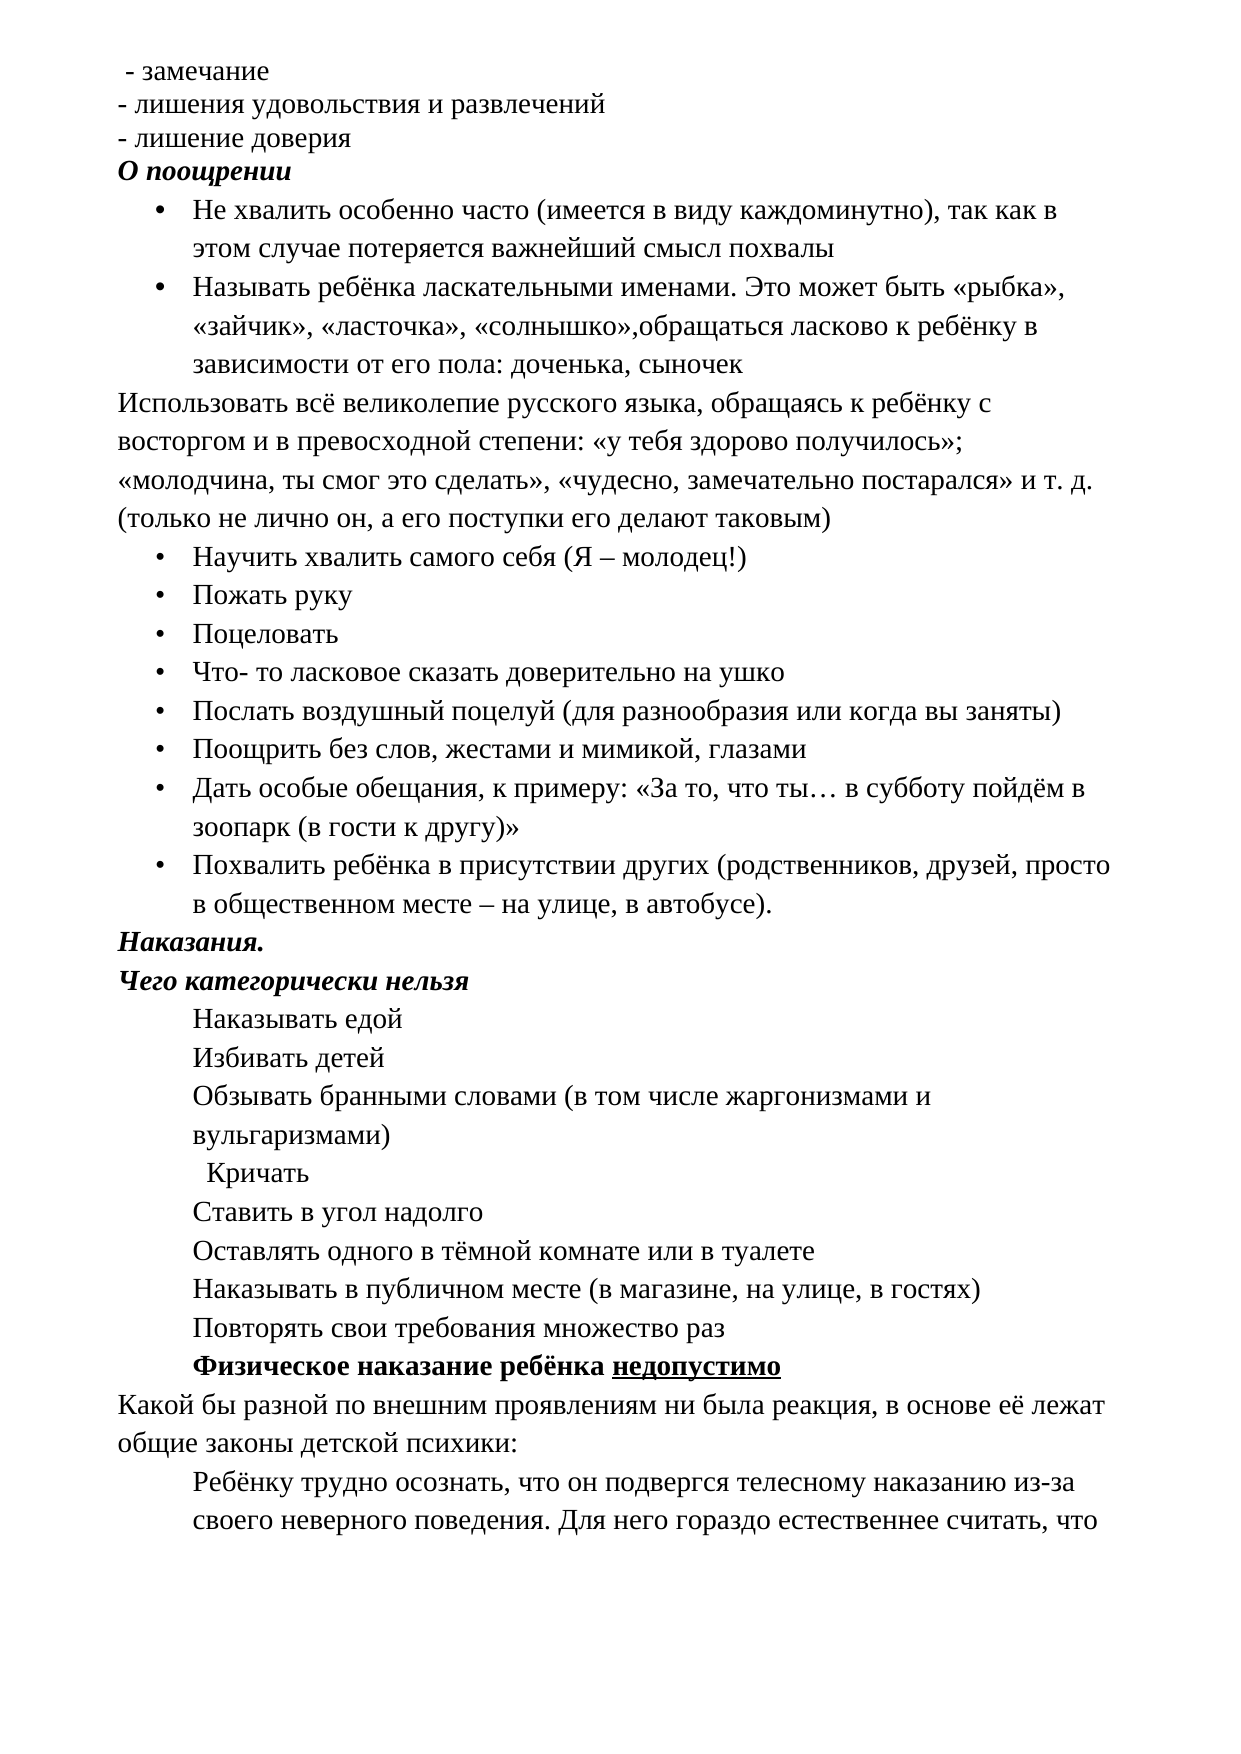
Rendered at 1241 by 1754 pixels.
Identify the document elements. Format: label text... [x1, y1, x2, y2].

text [192, 1464, 1123, 1536]
list Дать особые обещания, к примеру: «За то, что ты… в субботу пойдём в зоопарк (в гости к другу)» [155, 770, 1123, 842]
text Оставлять одного в тёмной комнате или в туалете [192, 1233, 1123, 1266]
text Использовать всё великолепие русского языка, обращаясь к ребёнку с восторгом и в превосходной степени: «у тебя здорово получилось»; «молодчина, ты смог это сделать», «чудесно, замечательно постарался» и т. д. (только не лично он, а его поступки его делают таковым) [117, 385, 1123, 534]
list Пожать руку [155, 577, 1123, 611]
text Наказания. Чего категорически нельзя [117, 924, 1123, 996]
text Кричать [155, 1156, 1123, 1189]
list Похвалить ребёнка в присутствии других (родственников, друзей, просто в общественном месте – на улице, в автобусе). [155, 847, 1123, 919]
text Избивать детей [192, 1040, 1123, 1073]
text - замечание [117, 53, 1123, 86]
text Повторять свои требования множество раз [192, 1310, 1123, 1343]
text Ставить в угол надолго [192, 1194, 1123, 1228]
text Наказывать в публичном месте (в магазине, на улице, в гостях) [192, 1271, 1123, 1305]
list Научить хвалить самого себя (Я – молодец!) [155, 539, 1123, 572]
list Поцеловать [155, 616, 1123, 649]
list Послать воздушный поцелуй (для разнообразия или когда вы заняты) [155, 693, 1123, 727]
text Физическое наказание ребёнка недопустимо [192, 1348, 1123, 1382]
list Называть ребёнка ласкательными именами. Это может быть «рыбка», «зайчик», «ласточка», «солнышко»,обращаться ласково к ребёнку в зависимости от его пола: доченька, сыночек [155, 269, 1123, 380]
text Обзывать бранными словами (в том числе жаргонизмами и вульгаризмами) [192, 1078, 1123, 1151]
list Не хвалить особенно часто (имеется в виду каждоминутно), так как в этом случае потеряется важнейший смысл похвалы [155, 192, 1123, 264]
text - лишения удовольствия и развлечений [117, 86, 1123, 120]
text Какой бы разной по внешним проявлениям ни была реакция, в основе её лежат общие законы детской психики: [117, 1387, 1123, 1459]
list Что- то ласковое сказать доверительно на ушко [155, 654, 1123, 688]
text О поощрении [117, 153, 1123, 187]
list Поощрить без слов, жестами и мимикой, глазами [155, 732, 1123, 765]
text Наказывать едой [192, 1001, 1123, 1035]
text - лишение доверия [117, 120, 1123, 153]
